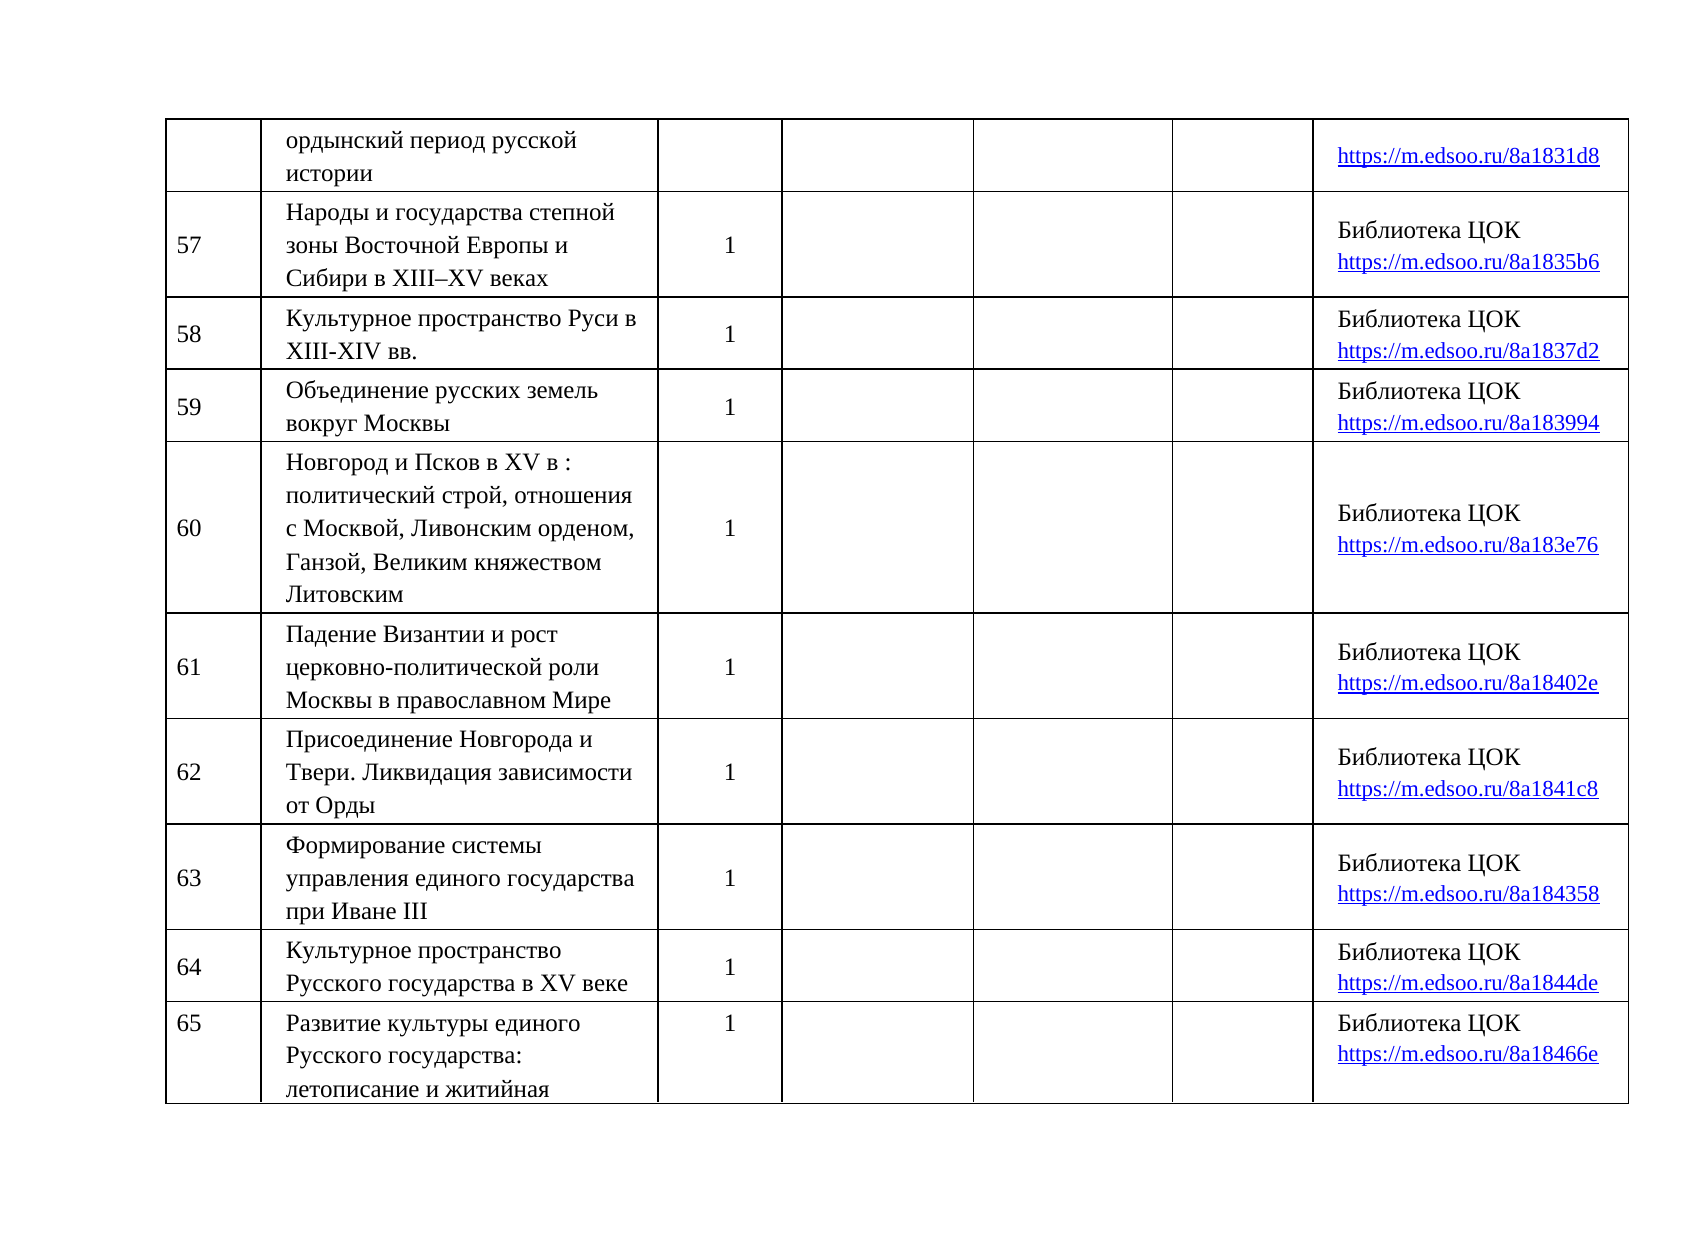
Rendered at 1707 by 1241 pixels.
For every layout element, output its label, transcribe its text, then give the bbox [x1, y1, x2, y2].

table_cell 1 [659, 298, 781, 368]
table_cell [783, 930, 973, 1001]
table_cell [974, 719, 1172, 823]
table_cell 62 [167, 719, 260, 823]
table_cell Формирование системы управления единого государства при Иване III [262, 825, 657, 928]
table_cell 1 [659, 1002, 781, 1102]
table_cell 1 [659, 370, 781, 441]
table_cell 1 [659, 192, 781, 296]
table_cell [1173, 120, 1312, 191]
table_cell [974, 1002, 1172, 1102]
table_cell Библиотека ЦОК https://m.edsoo.ru/8a183e76 [1314, 442, 1628, 612]
table_cell Падение Византии и рост церковно-политической роли Москвы в православном Мире [262, 614, 657, 718]
table_cell 60 [167, 442, 260, 612]
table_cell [1314, 1002, 1628, 1102]
table_cell [974, 930, 1172, 1001]
table_cell 1 [659, 442, 781, 612]
table_cell 61 [167, 614, 260, 718]
table_cell [783, 1002, 973, 1102]
table_cell [783, 120, 973, 191]
table_cell [1173, 930, 1312, 1001]
table_cell Новгород и Псков в XV в : политический строй, отношения с Москвой, Ливонским орденом, Ганзой, Великим княжеством Литовским [262, 442, 657, 612]
table_cell [783, 192, 973, 296]
table_cell Библиотека ЦОК https://m.edsoo.ru/8a1837d2 [1314, 298, 1628, 368]
table_cell [1173, 1002, 1312, 1102]
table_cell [1314, 120, 1628, 191]
table_cell [1173, 719, 1312, 823]
table_cell Библиотека ЦОК https://m.edsoo.ru/8a18402e [1314, 614, 1628, 718]
table_cell Культурное пространство Русского государства в XV веке [262, 930, 657, 1001]
table_cell [1173, 370, 1312, 441]
table_cell [1173, 298, 1312, 368]
table_cell [974, 298, 1172, 368]
table_cell [783, 442, 973, 612]
table_cell 58 [167, 298, 260, 368]
table_cell 1 [659, 719, 781, 823]
table_cell [1173, 825, 1312, 928]
table_cell 1 [659, 120, 781, 191]
table_cell 1 [659, 930, 781, 1001]
table_cell [974, 370, 1172, 441]
table_cell 57 [167, 192, 260, 296]
table_cell 64 [167, 930, 260, 1001]
table_cell 65 [167, 1002, 260, 1102]
table_cell [974, 825, 1172, 928]
table_cell 59 [167, 370, 260, 441]
table_cell [783, 825, 973, 928]
table_cell [974, 120, 1172, 191]
table_cell [974, 614, 1172, 718]
table_cell [974, 192, 1172, 296]
table_cell Культурное пространство Руси в XIII-XIV вв. [262, 298, 657, 368]
table_cell 1 [659, 614, 781, 718]
table_cell Народы и государства степной зоны Восточной Европы и Сибири в XIII–XV веках [262, 192, 657, 296]
table_cell Библиотека ЦОК https://m.edsoo.ru/8a1841c8 [1314, 719, 1628, 823]
table_cell 63 [167, 825, 260, 928]
table_cell [783, 370, 973, 441]
table_cell Библиотека ЦОК https://m.edsoo.ru/8a1844de [1314, 930, 1628, 1001]
table_cell 56 [167, 120, 260, 191]
table_cell [1173, 192, 1312, 296]
table_cell [1173, 442, 1312, 612]
table_cell 1 [659, 825, 781, 928]
table_cell Библиотека ЦОК https://m.edsoo.ru/8a1835b6 [1314, 192, 1628, 296]
table_cell [783, 719, 973, 823]
table_cell [783, 298, 973, 368]
table_cell [974, 442, 1172, 612]
table_cell Библиотека ЦОК https://m.edsoo.ru/8a183994 [1314, 370, 1628, 441]
table_cell Библиотека ЦОК https://m.edsoo.ru/8a184358 [1314, 825, 1628, 928]
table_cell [262, 120, 657, 191]
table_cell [262, 1002, 657, 1102]
table_cell Объединение русских земель вокруг Москвы [262, 370, 657, 441]
table_cell [783, 614, 973, 718]
table_cell Присоединение Новгорода и Твери. Ликвидация зависимости от Орды [262, 719, 657, 823]
table_cell [1173, 614, 1312, 718]
